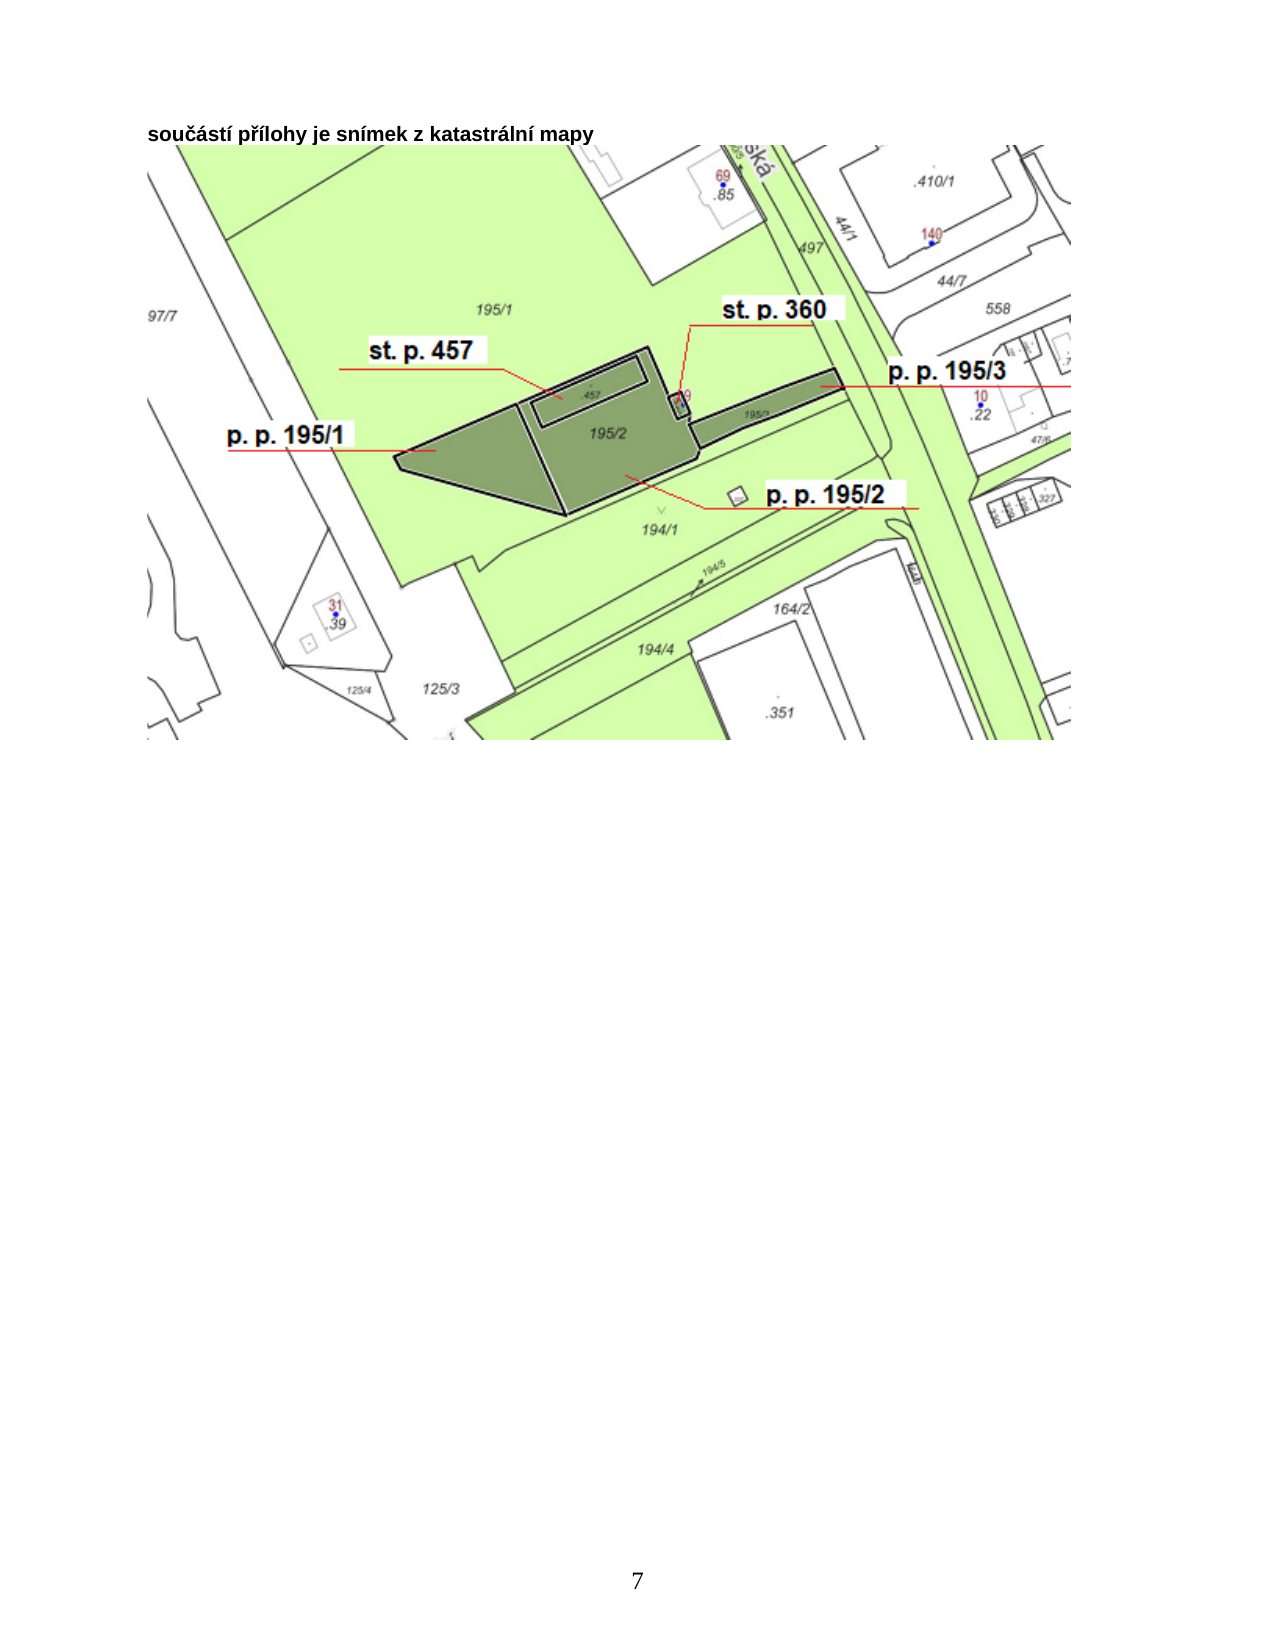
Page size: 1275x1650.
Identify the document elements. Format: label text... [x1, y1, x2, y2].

picture [147, 145, 1071, 740]
text součástí přílohy je snímek z katastrální mapy [147, 122, 1127, 146]
